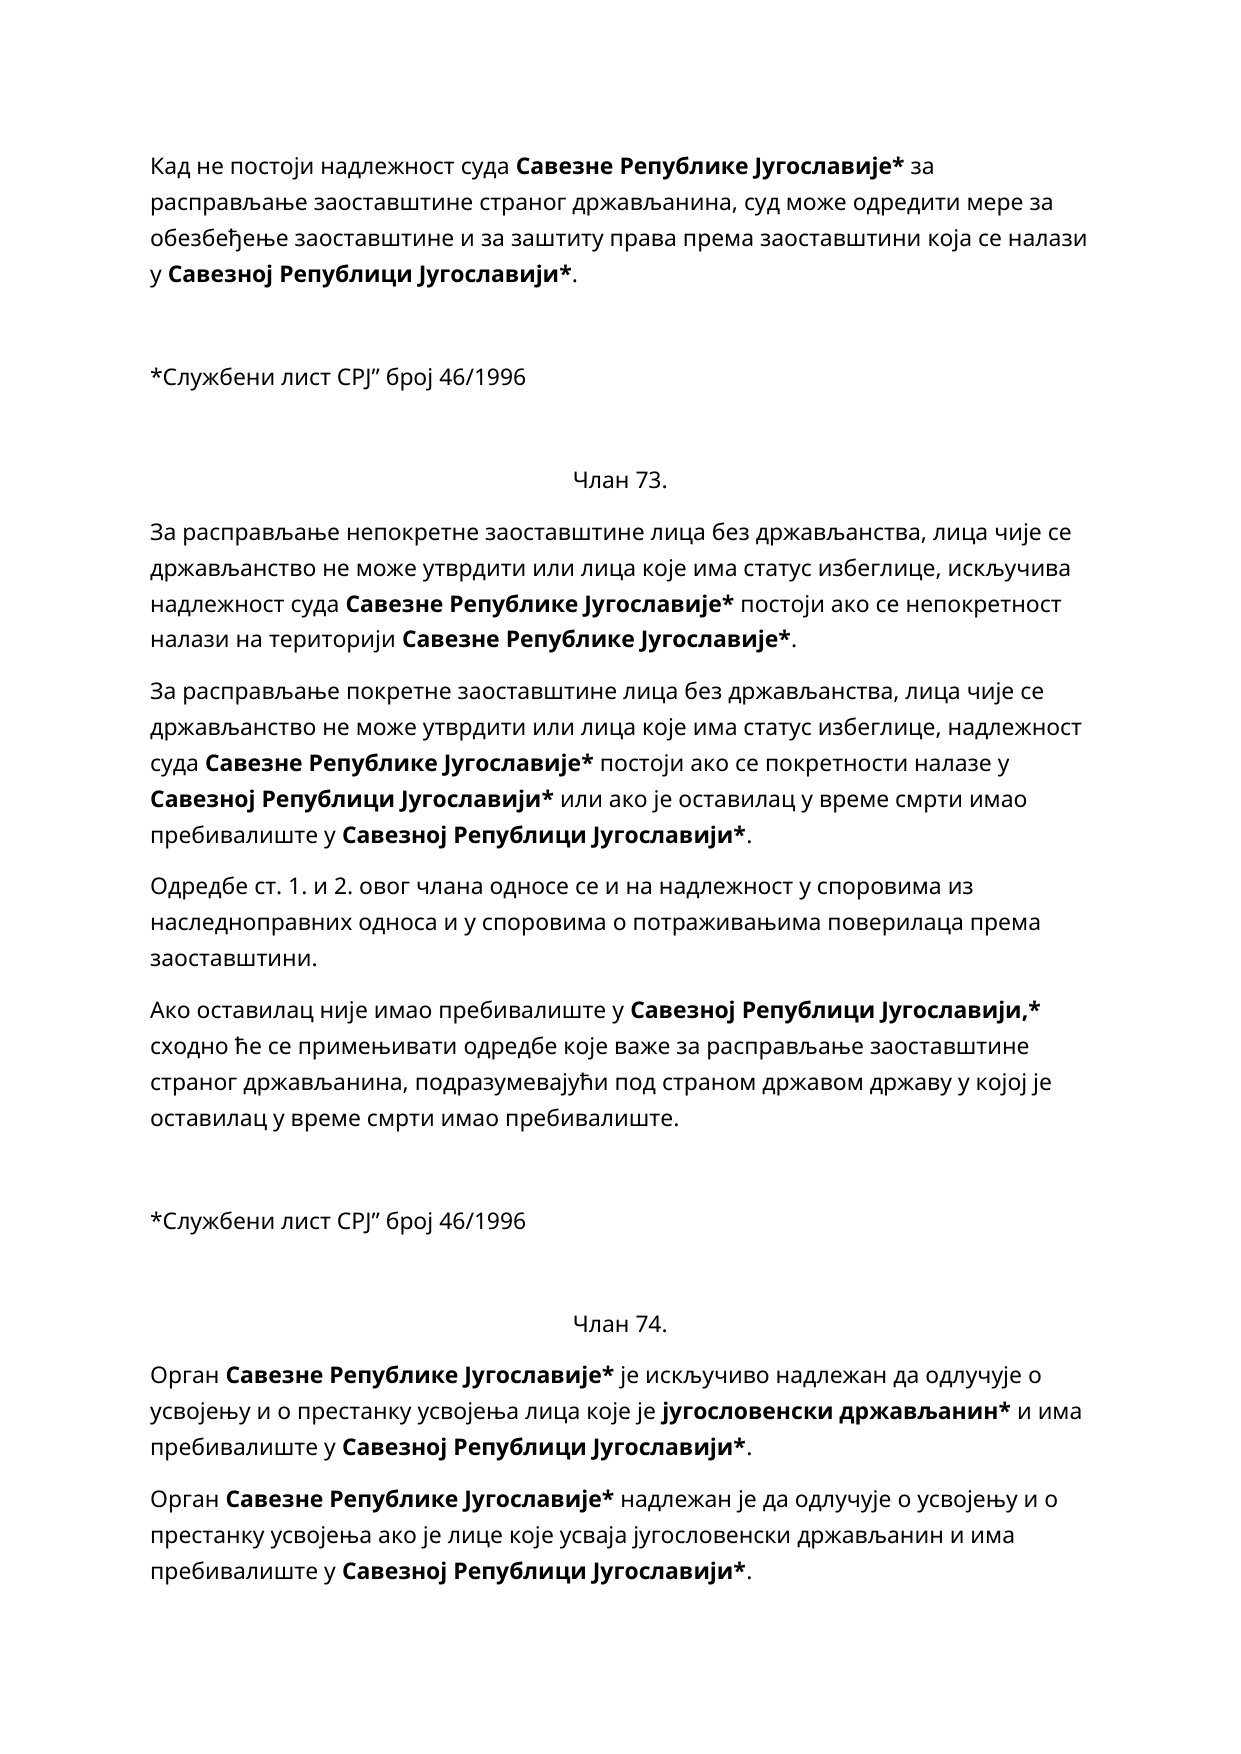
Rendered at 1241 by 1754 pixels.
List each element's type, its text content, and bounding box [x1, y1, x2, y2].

text Орган Савезне Републике Југославије* је искључиво надлежан да одлучује о усвојењу и о престанку усвојења лица које је југословенски држављанин* и има пребивалиште у Савезној Републици Југославији*. [150, 1359, 1090, 1462]
text Ако оставилац није имао пребивалиште у Савезној Републици Југославији,* сходно ће се примењивати одредбе које важе за расправљање заоставштине страног држављанина, подразумевајући под страном државом државу у којој је оставилац у време смрти имао пребивалиште. [150, 994, 1090, 1133]
text Члан 74. [150, 1308, 1090, 1339]
text За расправљање покретне заоставштине лица без држављанства, лица чије се држављанство не може утврдити или лица које има статус избеглице, надлежност суда Савезне Републике Југославије* постоји ако се покретности налазе у Савезној Републици Југославији* или ако је оставилац у време смрти имао пребивалиште у Савезној Републици Југославији*. [150, 675, 1090, 850]
text За расправљање непокретне заоставштине лица без држављанства, лица чије се држављанство не може утврдити или лица које има статус избеглице, искључива надлежност суда Савезне Републике Југославије* постоји ако се непокретност налази на територији Савезне Републике Југославије*. [150, 516, 1090, 655]
text *Службени лист СРЈ” број 46/1996 [150, 361, 1090, 392]
text Орган Савезне Републике Југославије* надлежан је да одлучује о усвојењу и о престанку усвојења ако је лице које усваја југословенски држављанин и има пребивалиште у Савезној Републици Југославији*. [150, 1483, 1090, 1586]
text Одредбе ст. 1. и 2. овог члана односе се и на надлежност у споровима из наследноправних односа и у споровима о потраживањима поверилаца према заоставштини. [150, 870, 1090, 973]
text Члан 73. [150, 464, 1090, 495]
text *Службени лист СРЈ” број 46/1996 [150, 1205, 1090, 1236]
text Кад не постоји надлежност суда Савезне Републике Југославије* за расправљање заоставштине страног држављанина, суд може одредити мере за обезбеђење заоставштине и за заштиту права према заоставштини која се налази у Савезној Републици Југославији*. [150, 150, 1090, 289]
